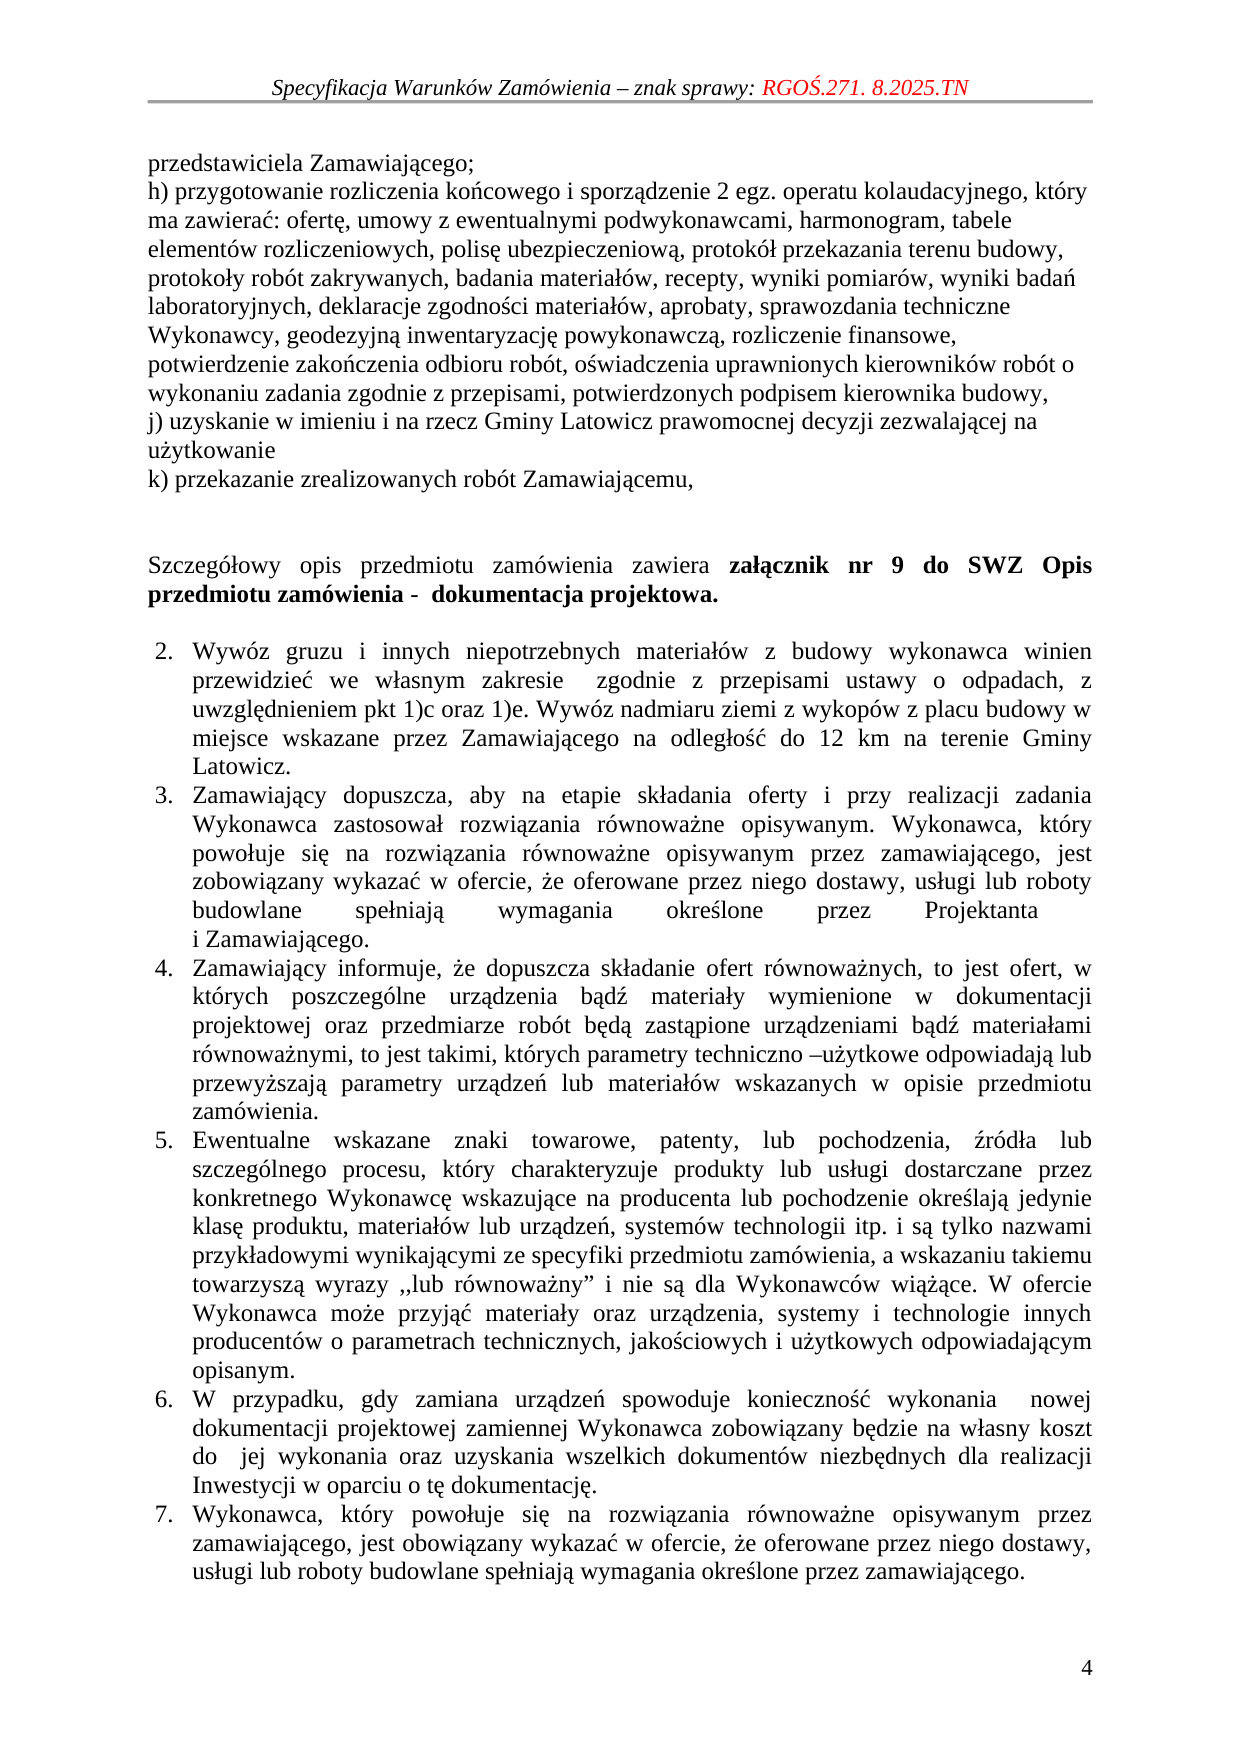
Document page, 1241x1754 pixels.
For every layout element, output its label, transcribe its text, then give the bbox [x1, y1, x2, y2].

text k) przekazanie zrealizowanych robót Zamawiającemu, [148, 464, 1093, 493]
text Szczegółowy opis przedmiotu zamówienia zawiera załącznik nr 9 do SWZ Opis przedmiotu zamówienia - dokumentacja projektowa. [148, 550, 1093, 608]
text h) przygotowanie rozliczenia końcowego i sporządzenie 2 egz. operatu kolaudacyjnego, który [148, 176, 1093, 205]
list Zamawiający dopuszcza, aby na etapie składania oferty i przy realizacji zadania Wykonawca zastosował rozwiązania równoważne opisywanym. Wykonawca, który powołuje się na rozwiązania równoważne opisywanym przez zamawiającego, jest zobowiązany wykazać w ofercie, że oferowane przez niego dostawy, usługi lub roboty budowlane spełniają wymagania określone przez Projektanta i Zamawiającego. [154, 780, 1093, 953]
text ma zawierać: ofertę, umowy z ewentualnymi podwykonawcami, harmonogram, tabele elementów rozliczeniowych, polisę ubezpieczeniową, protokół przekazania terenu budowy, protokoły robót zakrywanych, badania materiałów, recepty, wyniki pomiarów, wyniki badań laboratoryjnych, deklaracje zgodności materiałów, aprobaty, sprawozdania techniczne Wykonawcy, geodezyjną inwentaryzację powykonawczą, rozliczenie finansowe, potwierdzenie zakończenia odbioru robót, oświadczenia uprawnionych kierowników robót o wykonaniu zadania zgodnie z przepisami, potwierdzonych podpisem kierownika budowy, [148, 205, 1093, 406]
list Wywóz gruzu i innych niepotrzebnych materiałów z budowy wykonawca winien przewidzieć we własnym zakresie zgodnie z przepisami ustawy o odpadach, z uwzględnieniem pkt 1)c oraz 1)e. Wywóz nadmiaru ziemi z wykopów z placu budowy w miejsce wskazane przez Zamawiającego na odległość do 12 km na terenie Gminy Latowicz. [154, 636, 1093, 780]
list Ewentualne wskazane znaki towarowe, patenty, lub pochodzenia, źródła lub szczególnego procesu, który charakteryzuje produkty lub usługi dostarczane przez konkretnego Wykonawcę wskazujące na producenta lub pochodzenie określają jedynie klasę produktu, materiałów lub urządzeń, systemów technologii itp. i są tylko nazwami przykładowymi wynikającymi ze specyfiki przedmiotu zamówienia, a wskazaniu takiemu towarzyszą wyrazy ,,lub równoważny” i nie są dla Wykonawców wiążące. W ofercie Wykonawca może przyjąć materiały oraz urządzenia, systemy i technologie innych producentów o parametrach technicznych, jakościowych i użytkowych odpowiadającym opisanym. [154, 1125, 1093, 1384]
text j) uzyskanie w imieniu i na rzecz Gminy Latowicz prawomocnej decyzji zezwalającej na użytkowanie [148, 406, 1093, 464]
list Zamawiający informuje, że dopuszcza składanie ofert równoważnych, to jest ofert, w których poszczególne urządzenia bądź materiały wymienione w dokumentacji projektowej oraz przedmiarze robót będą zastąpione urządzeniami bądź materiałami równoważnymi, to jest takimi, których parametry techniczno –użytkowe odpowiadają lub przewyższają parametry urządzeń lub materiałów wskazanych w opisie przedmiotu zamówienia. [154, 953, 1093, 1125]
list W przypadku, gdy zamiana urządzeń spowoduje konieczność wykonania nowej dokumentacji projektowej zamiennej Wykonawca zobowiązany będzie na własny koszt do jej wykonania oraz uzyskania wszelkich dokumentów niezbędnych dla realizacji Inwestycji w oparciu o tę dokumentację. [154, 1384, 1093, 1499]
list Wykonawca, który powołuje się na rozwiązania równoważne opisywanym przez zamawiającego, jest obowiązany wykazać w ofercie, że oferowane przez niego dostawy, usługi lub roboty budowlane spełniają wymagania określone przez zamawiającego. [154, 1499, 1093, 1585]
text przedstawiciela Zamawiającego; [148, 148, 1093, 176]
